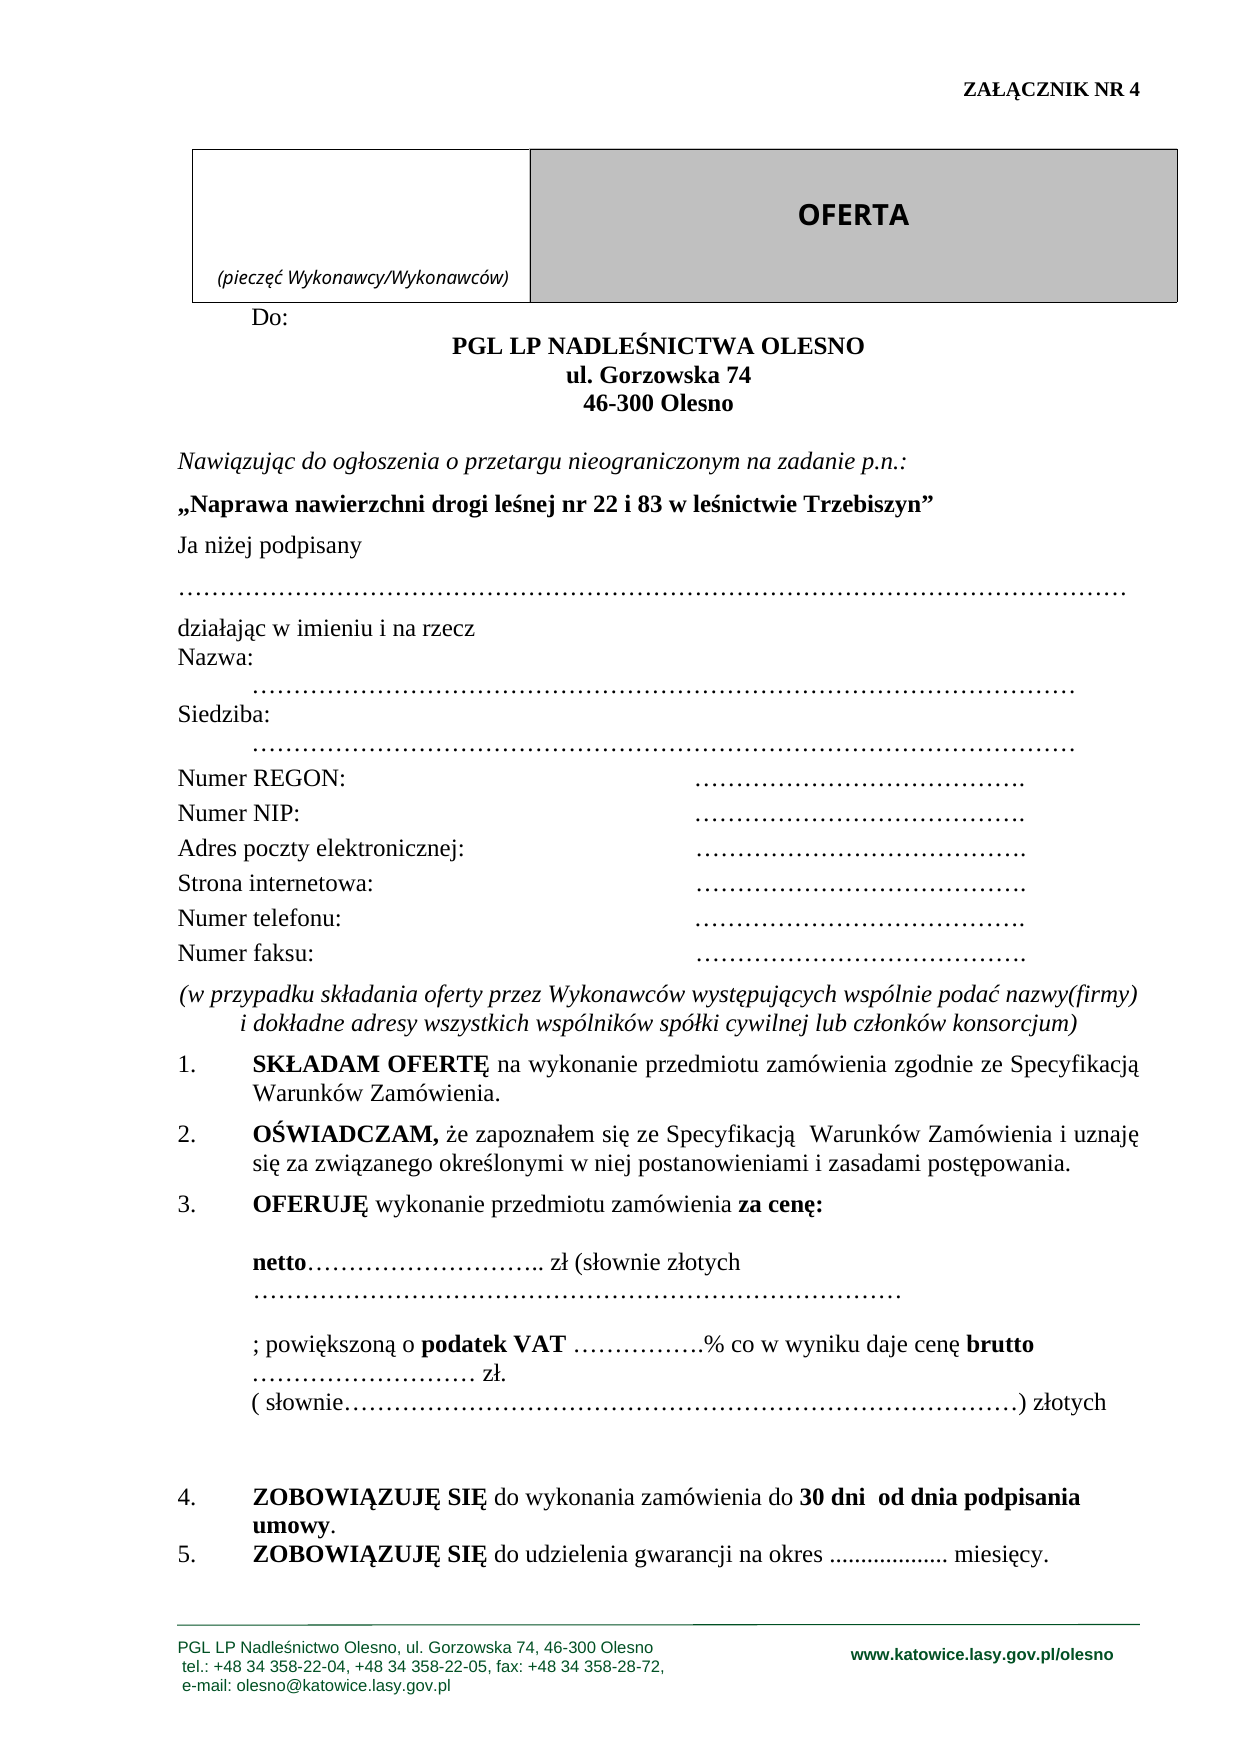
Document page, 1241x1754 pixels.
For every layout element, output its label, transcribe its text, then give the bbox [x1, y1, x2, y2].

text Siedziba: ……………………………………………………………………………………… [177, 699, 1140, 757]
text Nawiązując do ogłoszenia o przetargu nieograniczonym na zadanie p.n.: [177, 446, 1184, 475]
list ZOBOWIĄZUJĘ SIĘ do wykonania zamówienia do 30 dni od dnia podpisania umowy. [177, 1482, 1140, 1539]
title 46-300 Olesno [177, 388, 1140, 417]
text (w przypadku składania oferty przez Wykonawców występujących wspólnie podać nazwy(firmy) i dokładne adresy wszystkich wspólników spółki cywilnej lub członków konsorcjum) [177, 979, 1140, 1037]
text Adres poczty elektronicznej: …………………………………. [177, 833, 1140, 862]
list OFERUJĘ wykonanie przedmiotu zamówienia za cenę: [177, 1189, 1140, 1218]
list ZOBOWIĄZUJĘ SIĘ do udzielenia gwarancji na okres ................... miesięcy. [177, 1539, 1140, 1568]
title ul. Gorzowska 74 [177, 360, 1140, 388]
text Nazwa: ……………………………………………………………………………………… [177, 642, 1140, 699]
text Numer telefonu: …………………………………. [177, 903, 1140, 932]
list OŚWIADCZAM, że zapoznałem się ze Specyfikacją Warunków Zamówienia i uznaję się za związanego określonymi w niej postanowieniami i zasadami postępowania. [177, 1119, 1140, 1177]
list SKŁADAM OFERTĘ na wykonanie przedmiotu zamówienia zgodnie ze Specyfikacją Warunków Zamówienia. [177, 1049, 1140, 1107]
text Do: [251, 303, 1140, 331]
text netto……………………….. zł (słownie złotych …………………………………………………………………… [252, 1247, 1140, 1304]
text działając w imieniu i na rzecz [177, 613, 1140, 642]
text „Naprawa nawierzchni drogi leśnej nr 22 i 83 w leśnictwie Trzebiszyn” [177, 489, 1140, 518]
text ZAŁĄCZNIK NR 4 [177, 77, 1140, 101]
text Ja niżej podpisany [177, 530, 1140, 559]
text Numer REGON: …………………………………. [177, 763, 1140, 792]
text ; powiększoną o podatek VAT …………….% co w wyniku daje cenę brutto ……………………… zł. ( słownie………………………………………………………………………) złotych [251, 1329, 1140, 1415]
text Numer faksu: …………………………………. [177, 938, 1140, 967]
title PGL LP NADLEŚNICTWA OLESNO [177, 331, 1140, 360]
text Numer NIP: …………………………………. [177, 798, 1140, 827]
text Strona internetowa: …………………………………. [177, 868, 1140, 897]
text …………………………………………………………………………………………………… [177, 572, 1140, 600]
